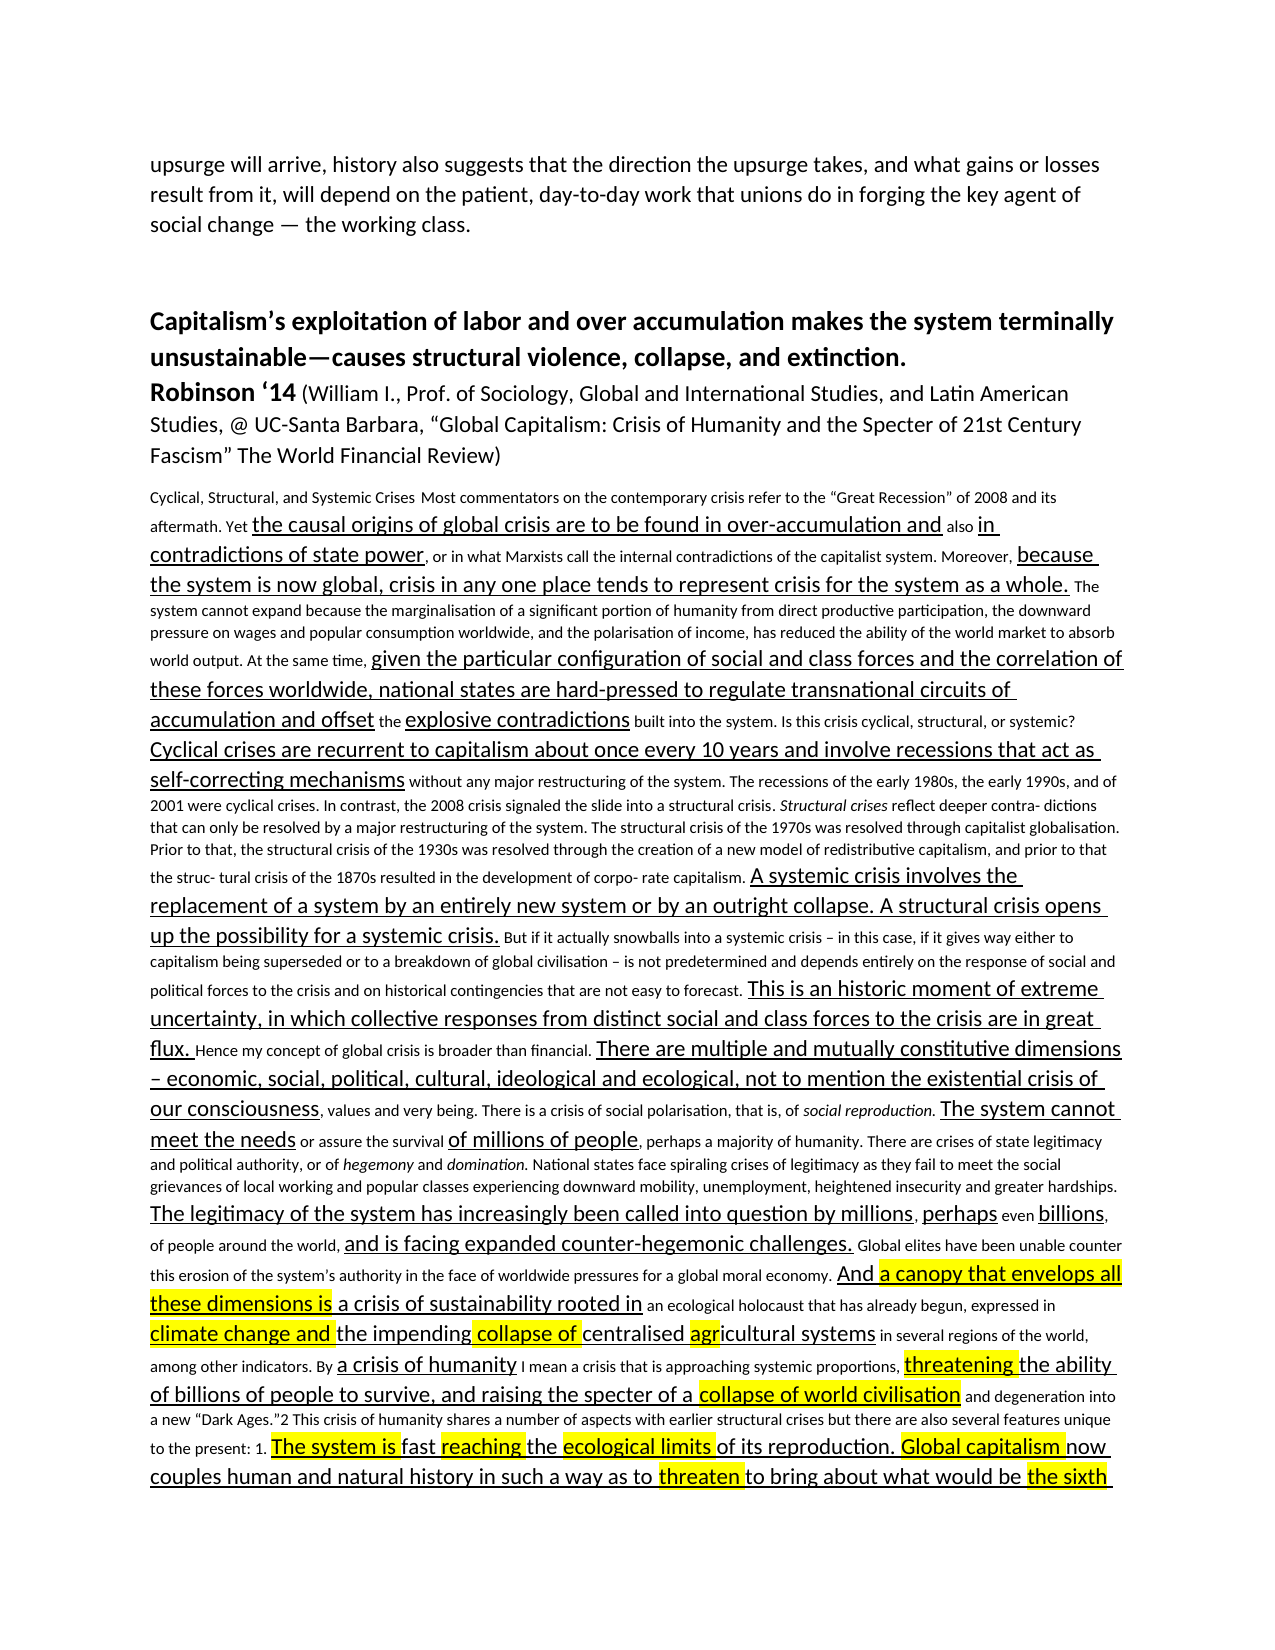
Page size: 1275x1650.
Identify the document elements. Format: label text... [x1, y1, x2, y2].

subtitle Capitalism’s exploitation of labor and over accumulation makes the system terminally unsustainable—causes structural violence, collapse, and extinction. [150, 304, 1125, 373]
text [150, 150, 1125, 238]
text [150, 488, 1125, 1490]
text Robinson ‘14 (William I., Prof. of Sociology, Global and International Studies, and Latin American Studies, @ UC-Santa Barbara, “Global Capitalism: Crisis of Humanity and the Specter of 21st Century Fascism” The World Financial Review) [150, 375, 1125, 469]
